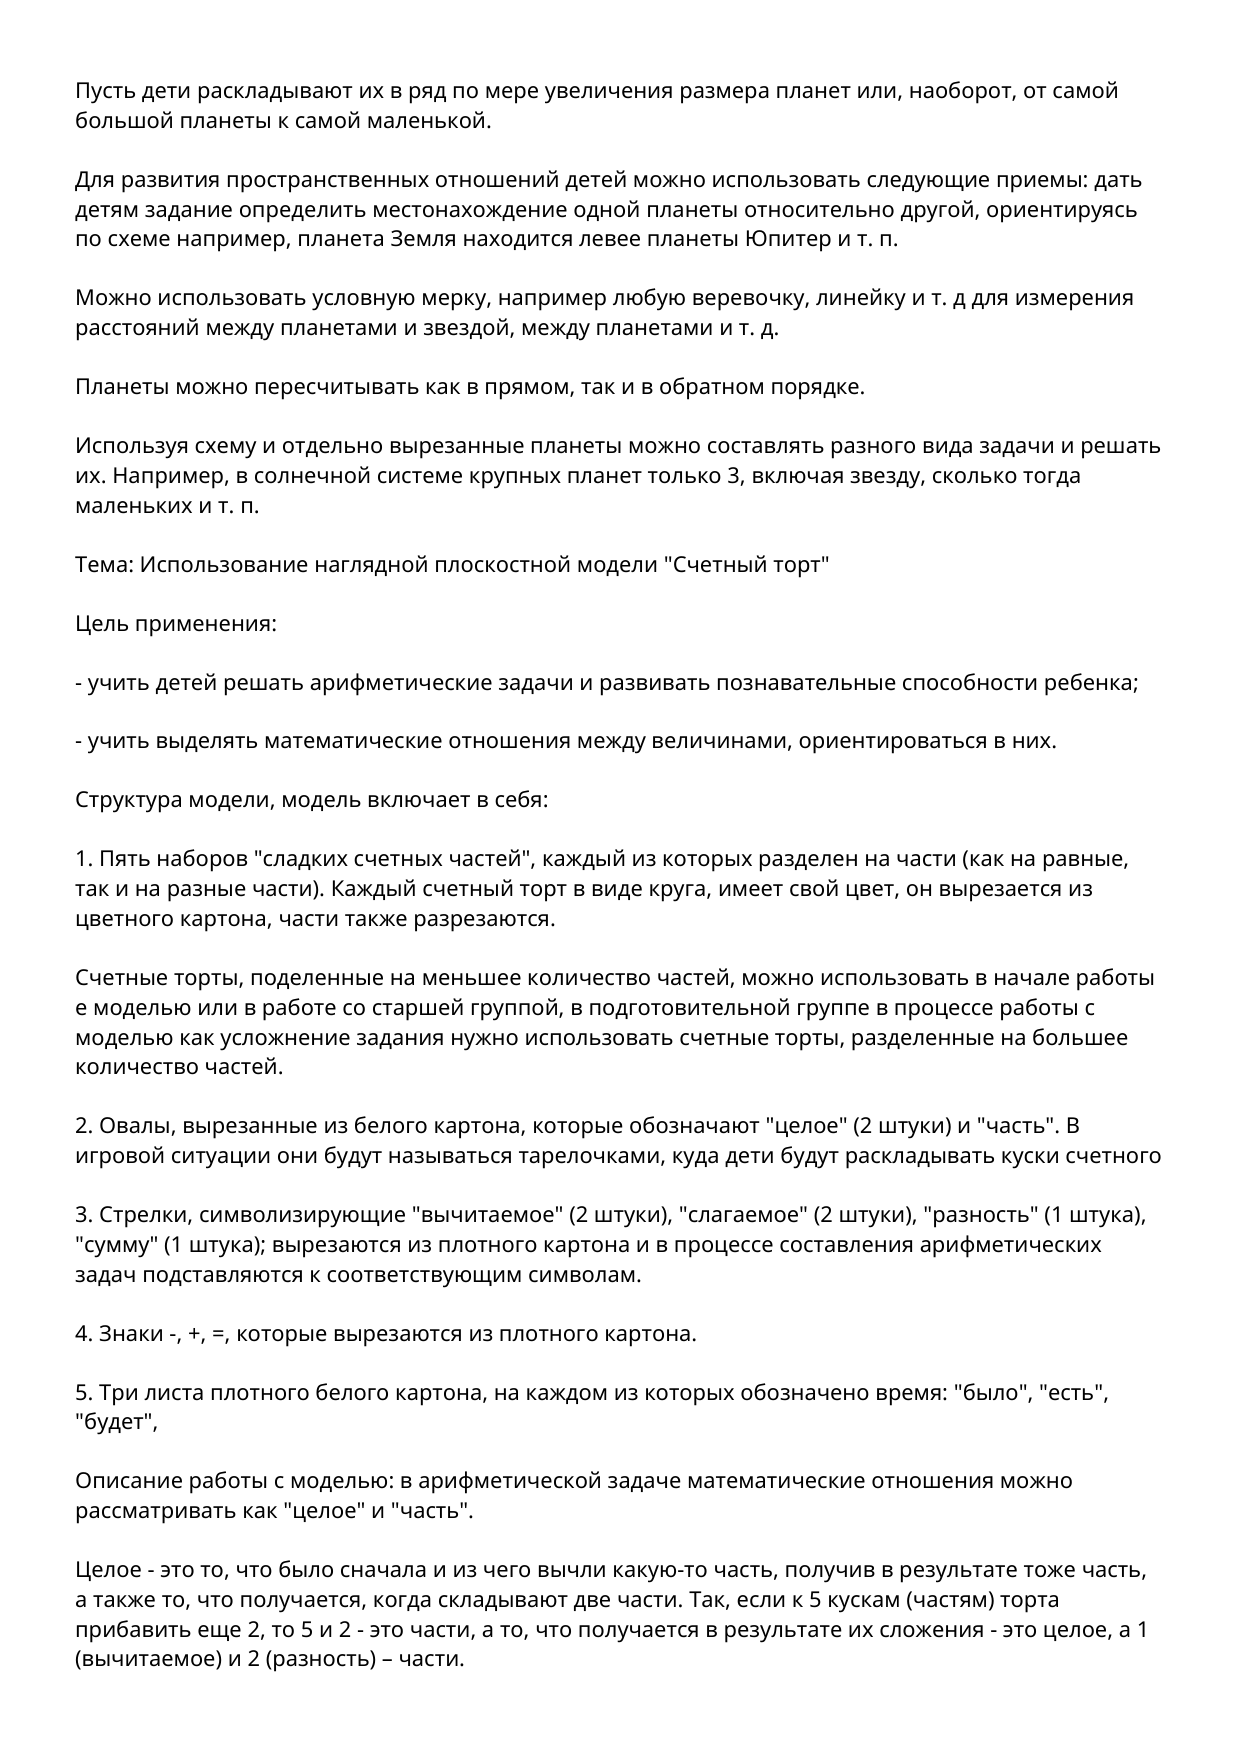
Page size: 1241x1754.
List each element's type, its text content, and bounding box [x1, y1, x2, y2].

text 2. Овалы, вырезанные из белого картона, которые обозначают "целое" (2 штуки) и "часть". В игровой ситуации они будут называться тарелочками, куда дети будут раскладывать куски счетного [75, 1110, 1165, 1170]
text Цель применения: [75, 607, 1165, 637]
text Структура модели, модель включает в себя: [75, 784, 1165, 814]
text 5. Три листа плотного белого картона, на каждом из которых обозначено время: "было", "есть", "будет", [75, 1376, 1165, 1436]
text Счетные торты, поделенные на меньшее количество частей, можно использовать в начале работы е моделью или в работе со старшей группой, в подготовительной группе в процессе работы с моделью как усложнение задания нужно использовать счетные торты, разделенные на большее количество частей. [75, 962, 1165, 1081]
text Планеты можно пересчитывать как в прямом, так и в обратном порядке. [75, 371, 1165, 401]
text Пусть дети раскладывают их в ряд по мере увеличения размера планет или, наоборот, от самой большой планеты к самой маленькой. [75, 75, 1165, 134]
text - учить детей решать арифметические задачи и развивать познавательные способности ребенка; [75, 666, 1165, 696]
text Используя схему и отдельно вырезанные планеты можно составлять разного вида задачи и решать их. Например, в солнечной системе крупных планет только 3, включая звезду, сколько тогда маленьких и т. п. [75, 430, 1165, 519]
text Описание работы с моделью: в арифметической задаче математические отношения можно рассматривать как "целое" и "часть". [75, 1465, 1165, 1525]
text Тема: Использование наглядной плоскостной модели "Счетный торт" [75, 548, 1165, 578]
text Можно использовать условную мерку, например любую веревочку, линейку и т. д для измерения расстояний между планетами и звездой, между планетами и т. д. [75, 282, 1165, 342]
text 4. Знаки -, +, =, которые вырезаются из плотного картона. [75, 1317, 1165, 1347]
text Для развития пространственных отношений детей можно использовать следующие приемы: дать детям задание определить местонахождение одной планеты относительно другой, ориентируясь по схеме например, планета Земля находится левее планеты Юпитер и т. п. [75, 164, 1165, 253]
text - учить выделять математические отношения между величинами, ориентироваться в них. [75, 725, 1165, 755]
text 1. Пять наборов "сладких счетных частей", каждый из которых разделен на части (как на равные, так и на разные части). Каждый счетный торт в виде круга, имеет свой цвет, он вырезается из цветного картона, части также разрезаются. [75, 843, 1165, 933]
text 3. Стрелки, символизирующие "вычитаемое" (2 штуки), "слагаемое" (2 штуки), "разность" (1 штука), "сумму" (1 штука); вырезаются из плотного картона и в процессе составления арифметических задач подставляются к соответствующим символам. [75, 1199, 1165, 1288]
text Целое - это то, что было сначала и из чего вычли какую-то часть, получив в результате тоже часть, а также то, что получается, когда складывают две части. Так, если к 5 кускам (частям) торта прибавить еще 2, то 5 и 2 - это части, а то, что получается в результате их сложения - это целое, а 1 (вычитаемое) и 2 (разность) – части. [75, 1554, 1165, 1673]
